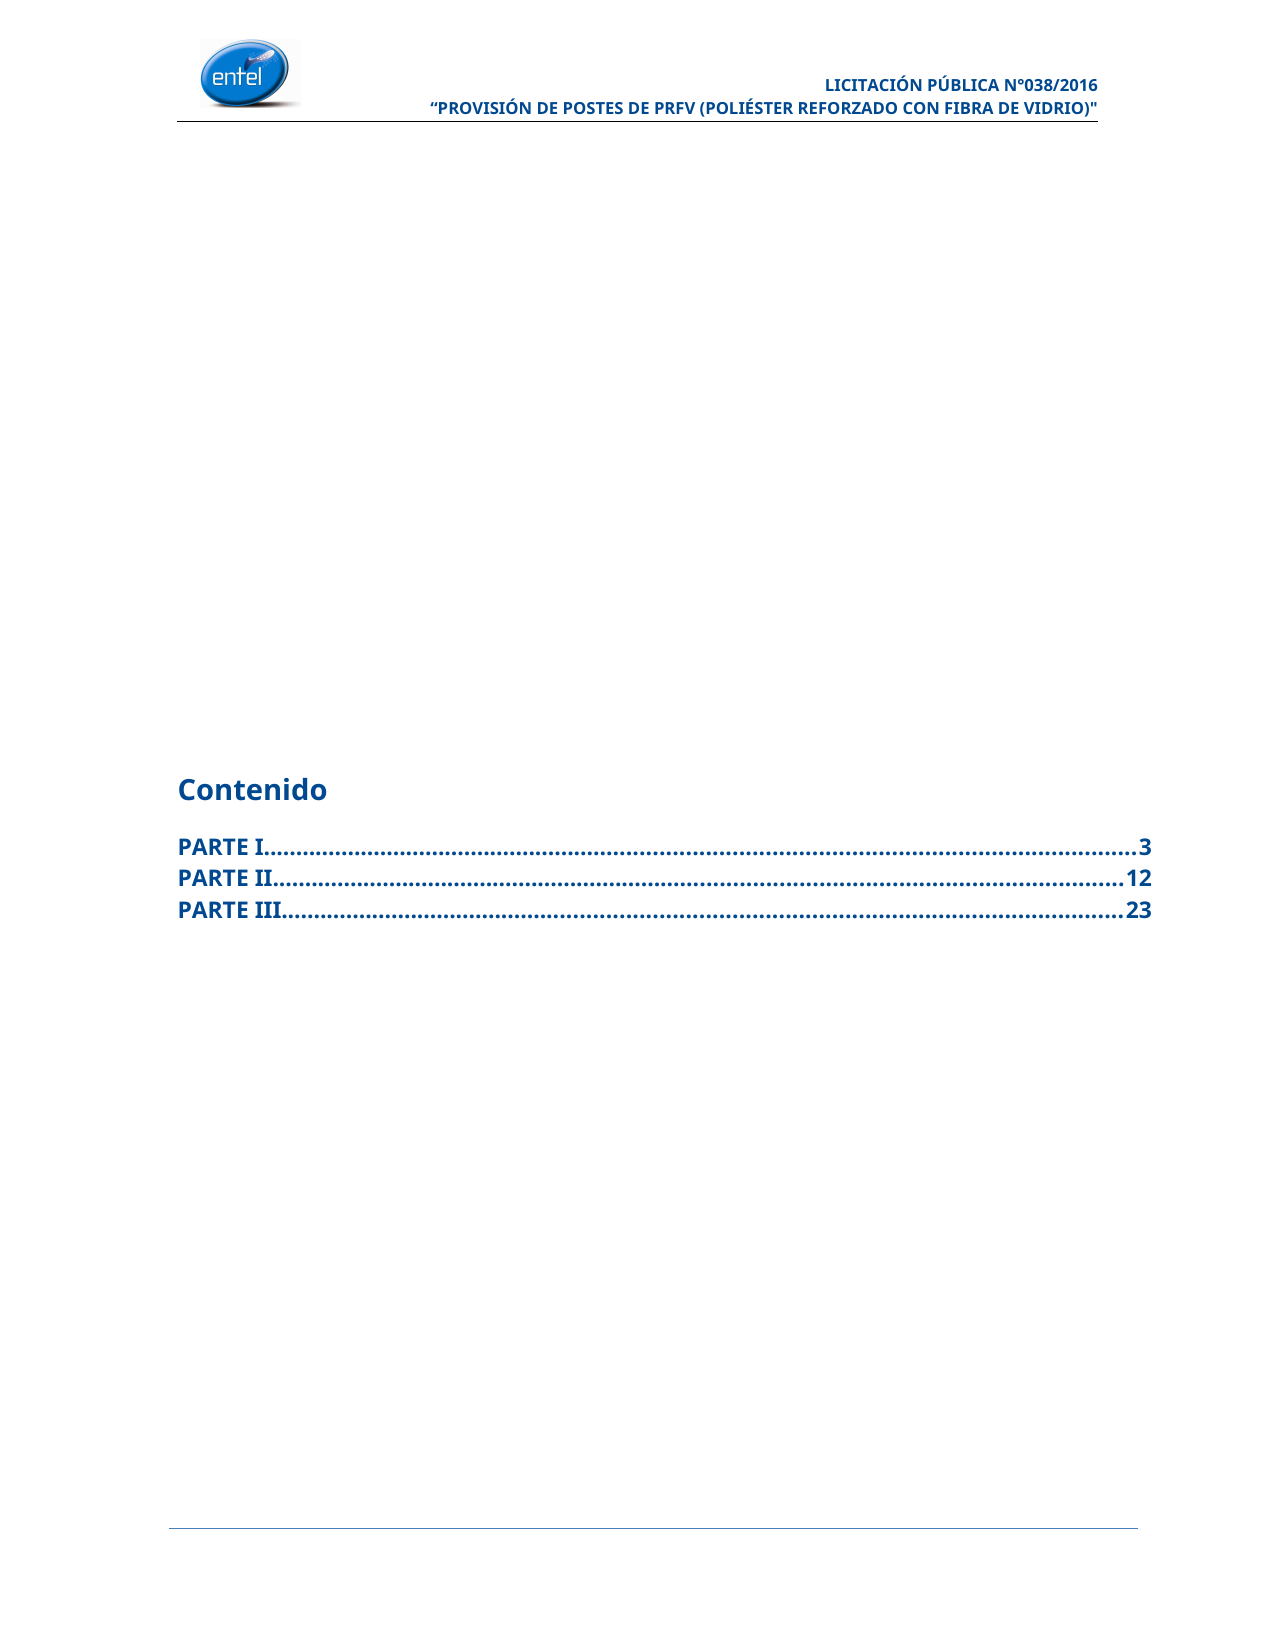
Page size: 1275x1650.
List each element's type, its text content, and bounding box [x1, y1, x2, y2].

text PARTE I 3 [177, 831, 1098, 862]
picture [200, 39, 302, 108]
text Contenido [177, 769, 1098, 808]
text PARTE II 12 [177, 862, 1098, 894]
text PARTE III 23 [177, 894, 1098, 925]
